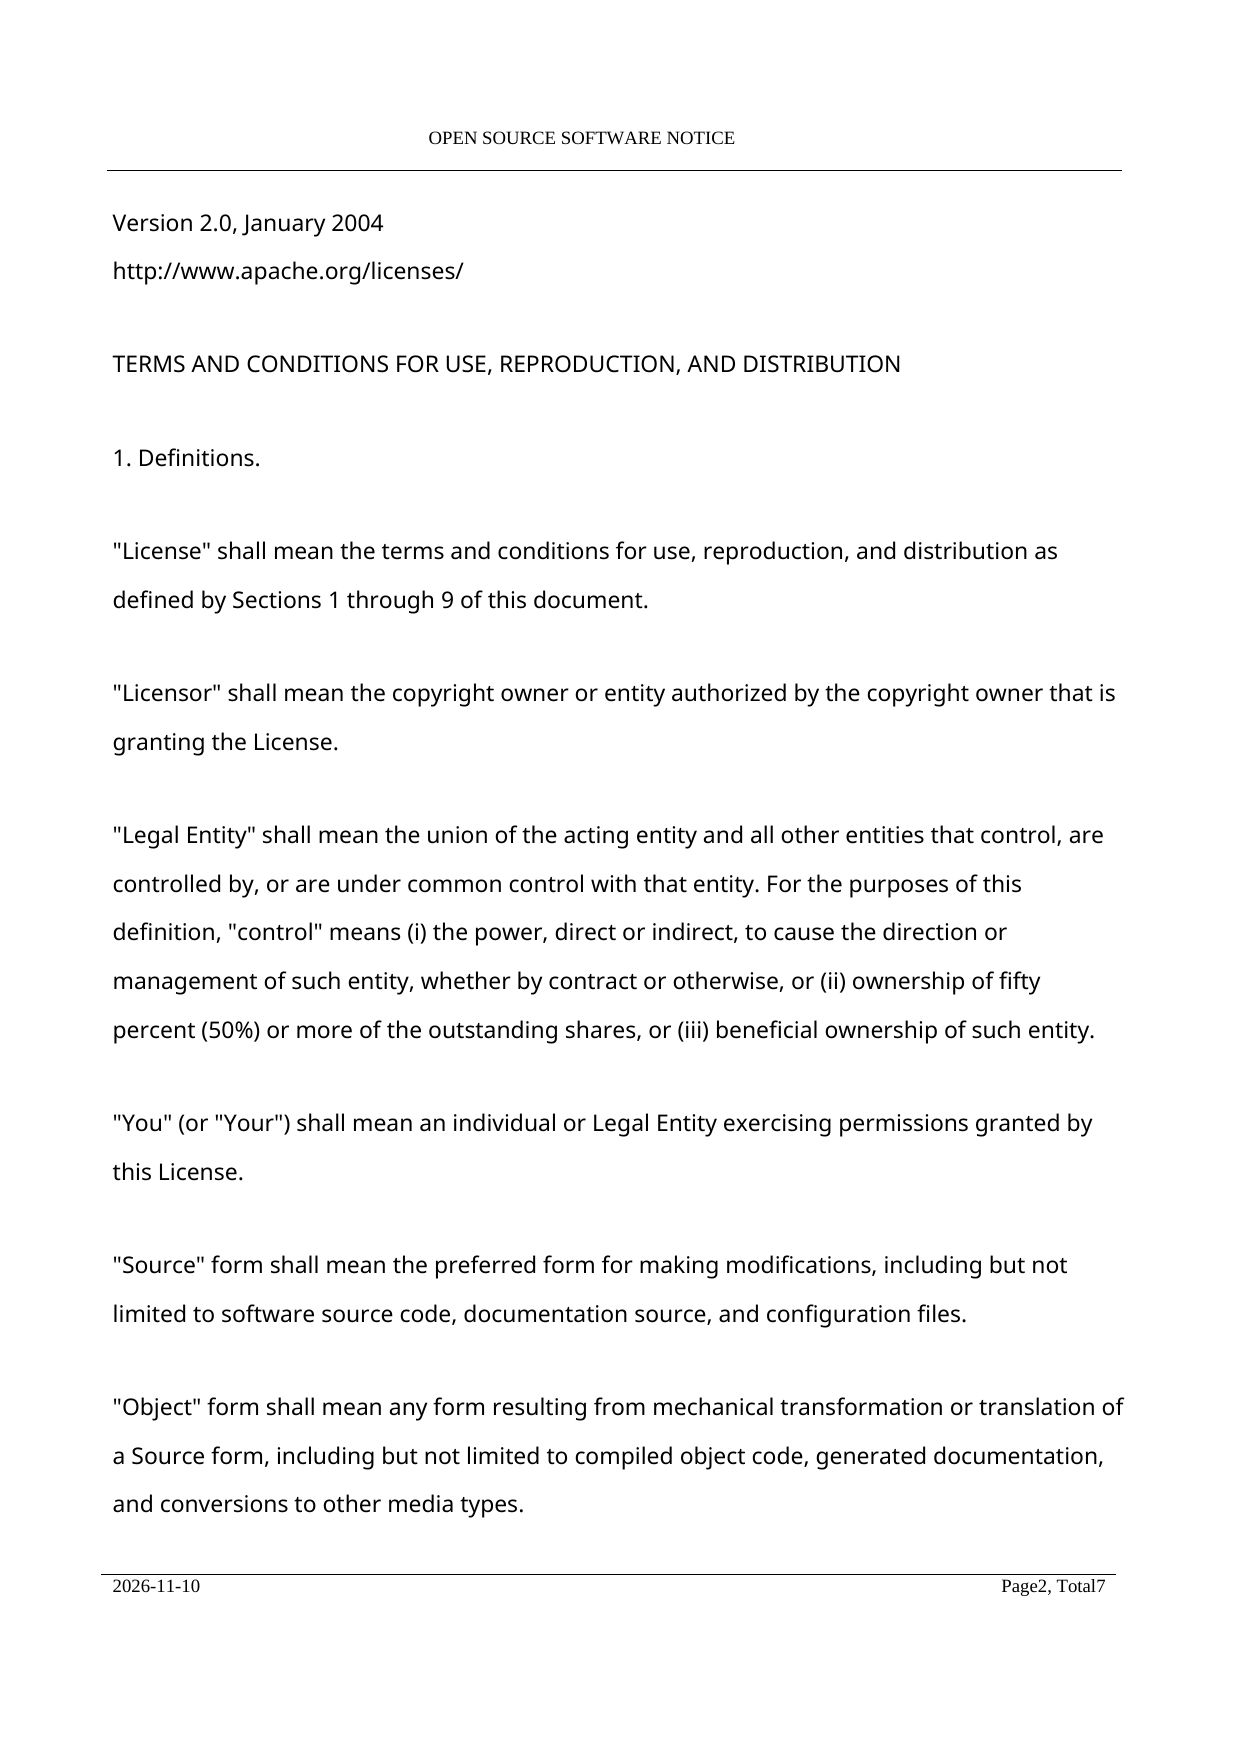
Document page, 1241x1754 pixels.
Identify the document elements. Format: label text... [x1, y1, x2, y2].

text "Legal Entity" shall mean the union of the acting entity and all other entities that control, are controlled by, or are under common control with that entity. For the purposes of this definition, "control" means (i) the power, direct or indirect, to cause the direction or management of such entity, whether by contract or otherwise, or (ii) ownership of fifty percent (50%) or more of the outstanding shares, or (iii) beneficial ownership of such entity. [112, 818, 1128, 1046]
text Version 2.0, January 2004 [112, 206, 1128, 239]
text "Licensor" shall mean the copyright owner or entity authorized by the copyright owner that is granting the License. [112, 676, 1128, 757]
text 1. Definitions. [112, 441, 1128, 473]
text "License" shall mean the terms and conditions for use, reproduction, and distribution as defined by Sections 1 through 9 of this document. [112, 534, 1128, 615]
text "You" (or "Your") shall mean an individual or Legal Entity exercising permissions granted by this License. [112, 1106, 1128, 1188]
text "Source" form shall mean the preferred form for making modifications, including but not limited to software source code, documentation source, and configuration files. [112, 1248, 1128, 1329]
text TERMS AND CONDITIONS FOR USE, REPRODUCTION, AND DISTRIBUTION [112, 348, 1128, 380]
text http://www.apache.org/licenses/ [112, 254, 1128, 287]
text "Object" form shall mean any form resulting from mechanical transformation or translation of a Source form, including but not limited to compiled object code, generated documentation, and conversions to other media types. [112, 1390, 1128, 1520]
